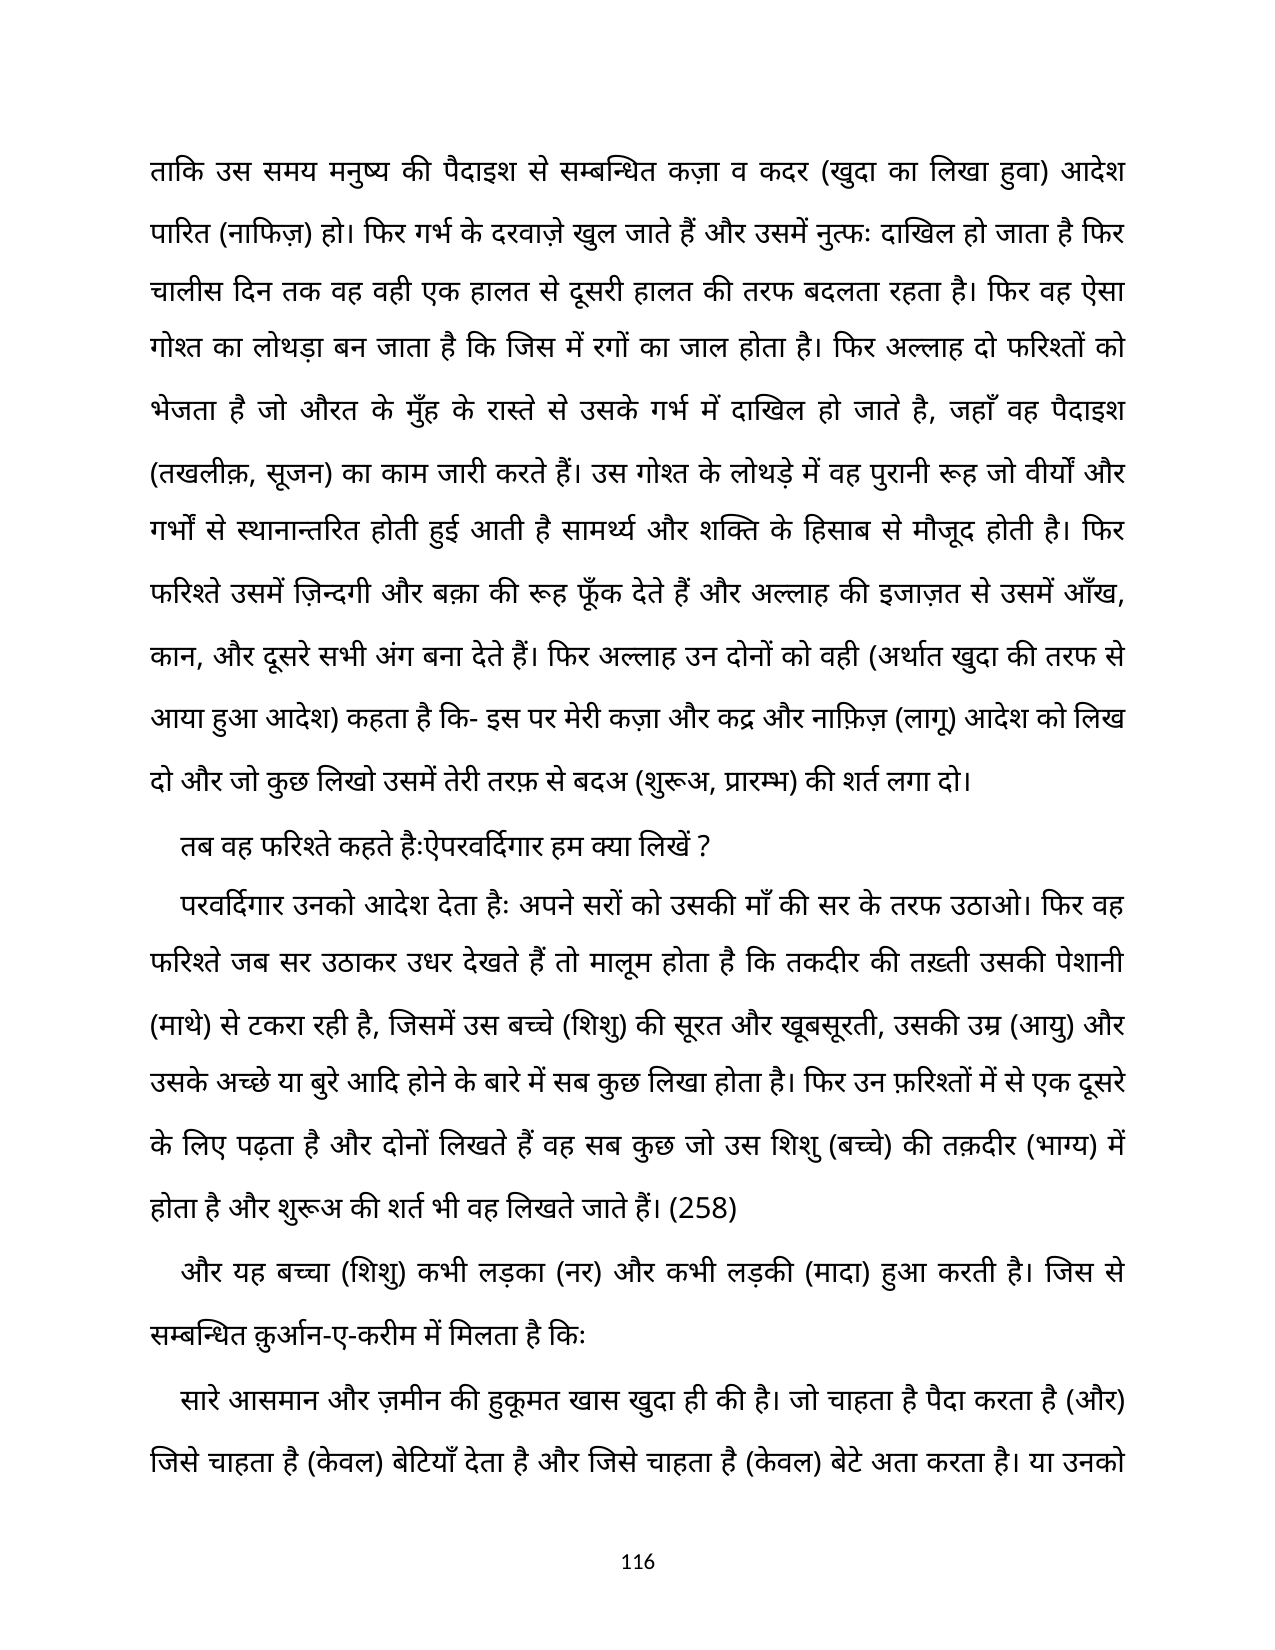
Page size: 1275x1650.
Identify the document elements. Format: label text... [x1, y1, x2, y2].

text परवर्दिगार उनको आदेश देता हैः अपने सरों को उसकी माँ की सर के तरफ उठाओ। फिर वह फरिश्ते जब सर उठाकर उधर देखते हैं तो मालूम होता है कि तकदीर की तख़्ती उसकी पेशानी (माथे) से टकरा रही है, जिसमें उस बच्चे (शिशु) की सूरत और खूबसूरती, उसकी उम्र (आयु) और उसके अच्छे या बुरे आदि होने के बारे में सब कुछ लिखा होता है। फिर उन फ़रिश्तों में से एक दूसरे के लिए पढ़ता है और दोनों लिखते हैं वह सब कुछ जो उस शिशु (बच्चे) की तक़दीर (भाग्य) में होता है और शुरूअ की शर्त भी वह लिखते जाते हैं। (258) [150, 889, 1125, 1230]
text तब वह फरिश्ते कहते हैःऐपरवर्दिगार हम क्या लिखें ? [150, 825, 1125, 868]
text और यह बच्चा (शिशु) कभी लड़का (नर) और कभी लड़की (मादा) हुआ करती है। जिस से सम्बन्धित क़ुर्आन-ए-करीम में मिलता है किः [150, 1251, 1125, 1357]
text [150, 1379, 1125, 1484]
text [150, 150, 1125, 804]
